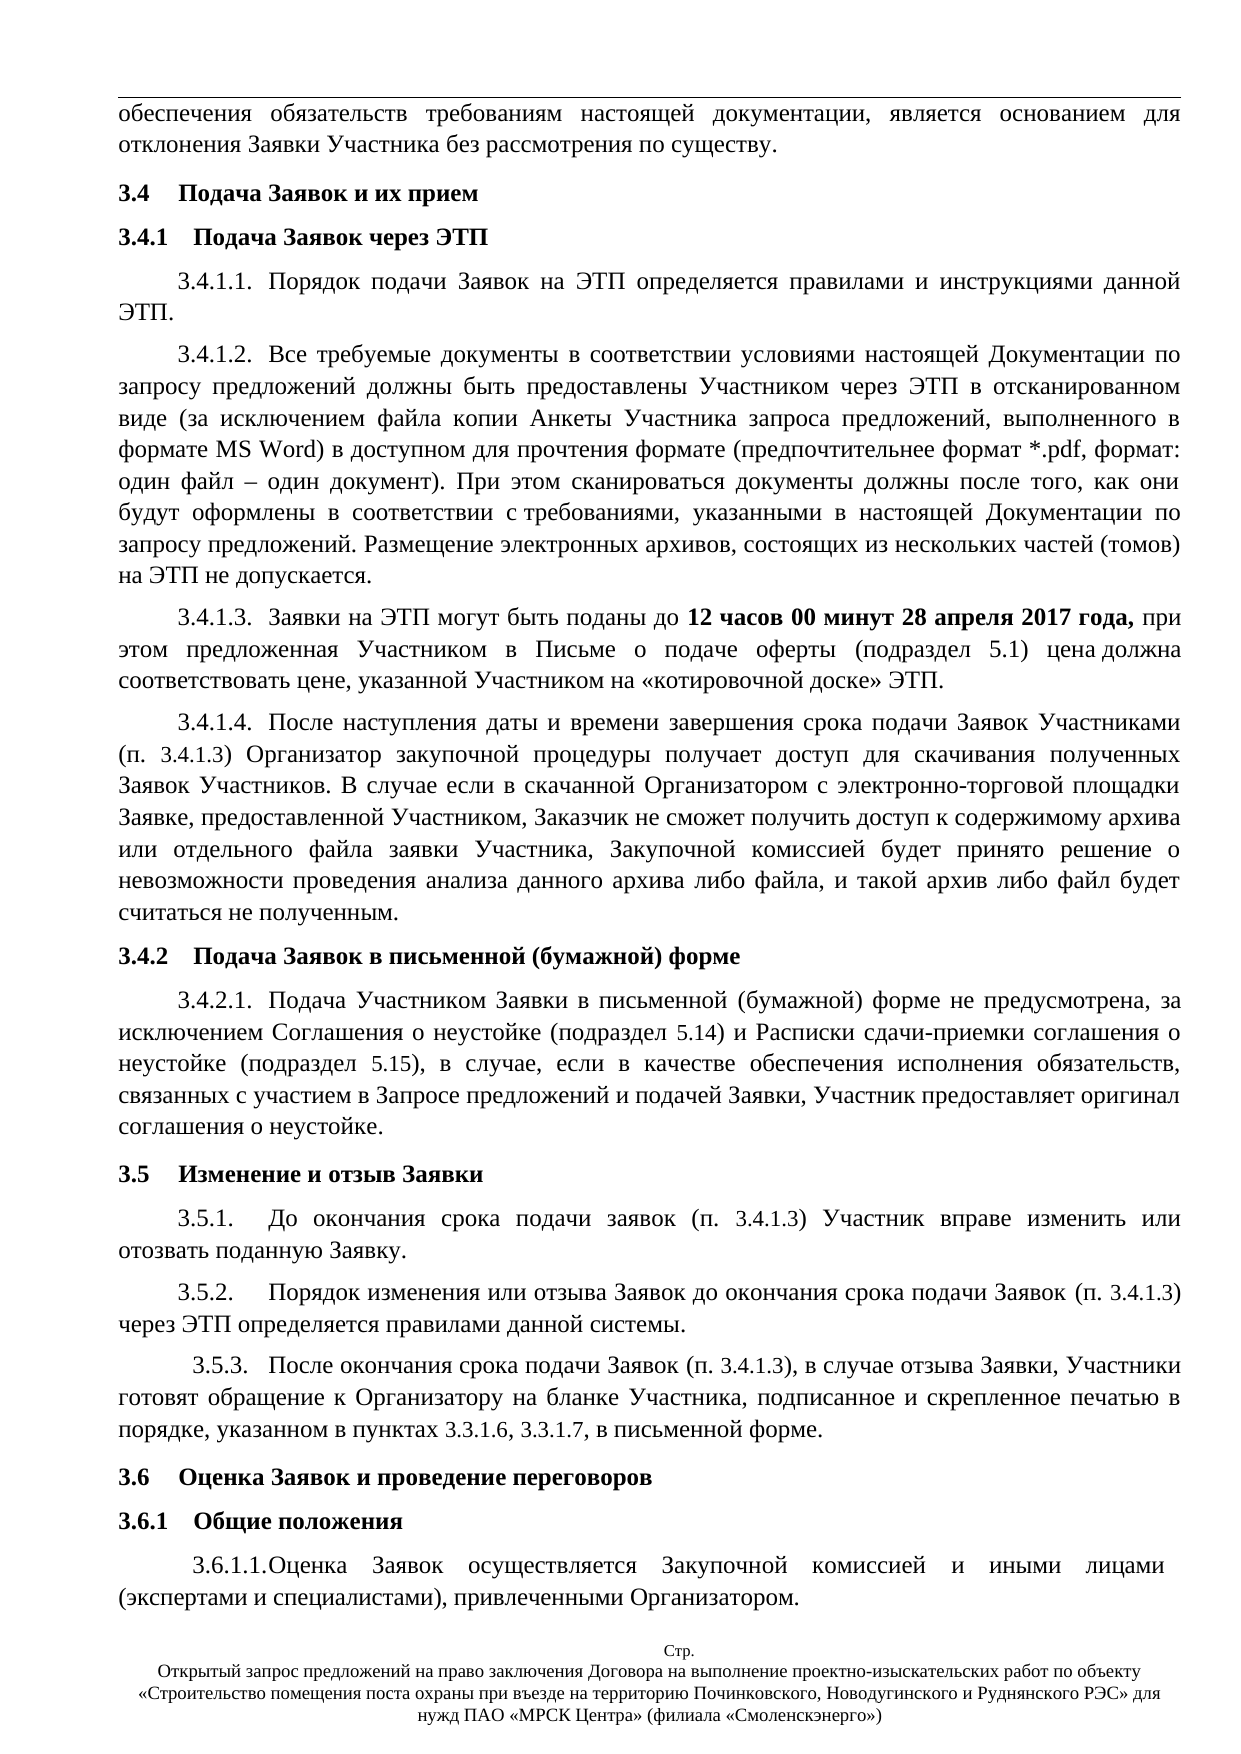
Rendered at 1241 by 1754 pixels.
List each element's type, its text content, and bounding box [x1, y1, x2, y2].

list Оценка Заявок осуществляется Закупочной комиссией и иными лицами (экспертами и специалистами), привлеченными Организатором. [118, 1550, 1165, 1610]
list Порядок изменения или отзыва Заявок до окончания срока подачи Заявок (п. 3.4.1.3) через ЭТП определяется правилами данной системы. [118, 1277, 1181, 1337]
subtitle Оценка Заявок и проведение переговоров [118, 1462, 1181, 1491]
list Заявки на ЭТП могут быть поданы до 12 часов 00 минут 28 апреля 2017 года, при этом предложенная Участником в Письме о подаче оферты (подраздел 5.1) цена должна соответствовать цене, указанной Участником на «котировочной доске» ЭТП. [118, 602, 1181, 694]
list Подача Участником Заявки в письменной (бумажной) форме не предусмотрена, за исключением Соглашения о неустойке (подраздел 5.14) и Расписки сдачи-приемки соглашения о неустойке (подраздел 5.15), в случае, если в качестве обеспечения исполнения обязательств, связанных с участием в Запросе предложений и подачей Заявки, Участник предоставляет оригинал соглашения о неустойке. [118, 985, 1181, 1140]
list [118, 98, 1181, 158]
list До окончания срока подачи заявок (п. 3.4.1.3) Участник вправе изменить или отозвать поданную Заявку. [118, 1203, 1181, 1264]
list Все требуемые документы в соответствии условиями настоящей Документации по запросу предложений должны быть предоставлены Участником через ЭТП в отсканированном виде (за исключением файла копии Анкеты Участника запроса предложений, выполненного в формате MS Word) в доступном для прочтения формате (предпочтительнее формат *.pdf, формат: один файл – один документ). При этом сканироваться документы должны после того, как они будут оформлены в соответствии с требованиями, указанными в настоящей Документации по запросу предложений. Размещение электронных архивов, состоящих из нескольких частей (томов) на ЭТП не допускается. [118, 339, 1181, 589]
subtitle Подача Заявок в письменной (бумажной) форме [118, 941, 1181, 970]
subtitle Общие положения [118, 1506, 1181, 1535]
list Порядок подачи Заявок на ЭТП определяется правилами и инструкциями данной ЭТП. [118, 266, 1181, 326]
subtitle Подача Заявок и их прием [118, 178, 1181, 207]
list После окончания срока подачи Заявок (п. 3.4.1.3), в случае отзыва Заявки, Участники готовят обращение к Организатору на бланке Участника, подписанное и скрепленное печатью в порядке, указанном в пунктах 3.3.1.6, 3.3.1.7, в письменной форме. [118, 1351, 1181, 1442]
subtitle Подача Заявок через ЭТП [118, 222, 1181, 251]
list После наступления даты и времени завершения срока подачи Заявок Участниками (п. 3.4.1.3) Организатор закупочной процедуры получает доступ для скачивания полученных Заявок Участников. В случае если в скачанной Организатором с электронно-торговой площадки Заявке, предоставленной Участником, Заказчик не сможет получить доступ к содержимому архива или отдельного файла заявки Участника, Закупочной комиссией будет принято решение о невозможности проведения анализа данного архива либо файла, и такой архив либо файл будет считаться не полученным. [118, 707, 1181, 926]
subtitle Изменение и отзыв Заявки [118, 1159, 1181, 1188]
